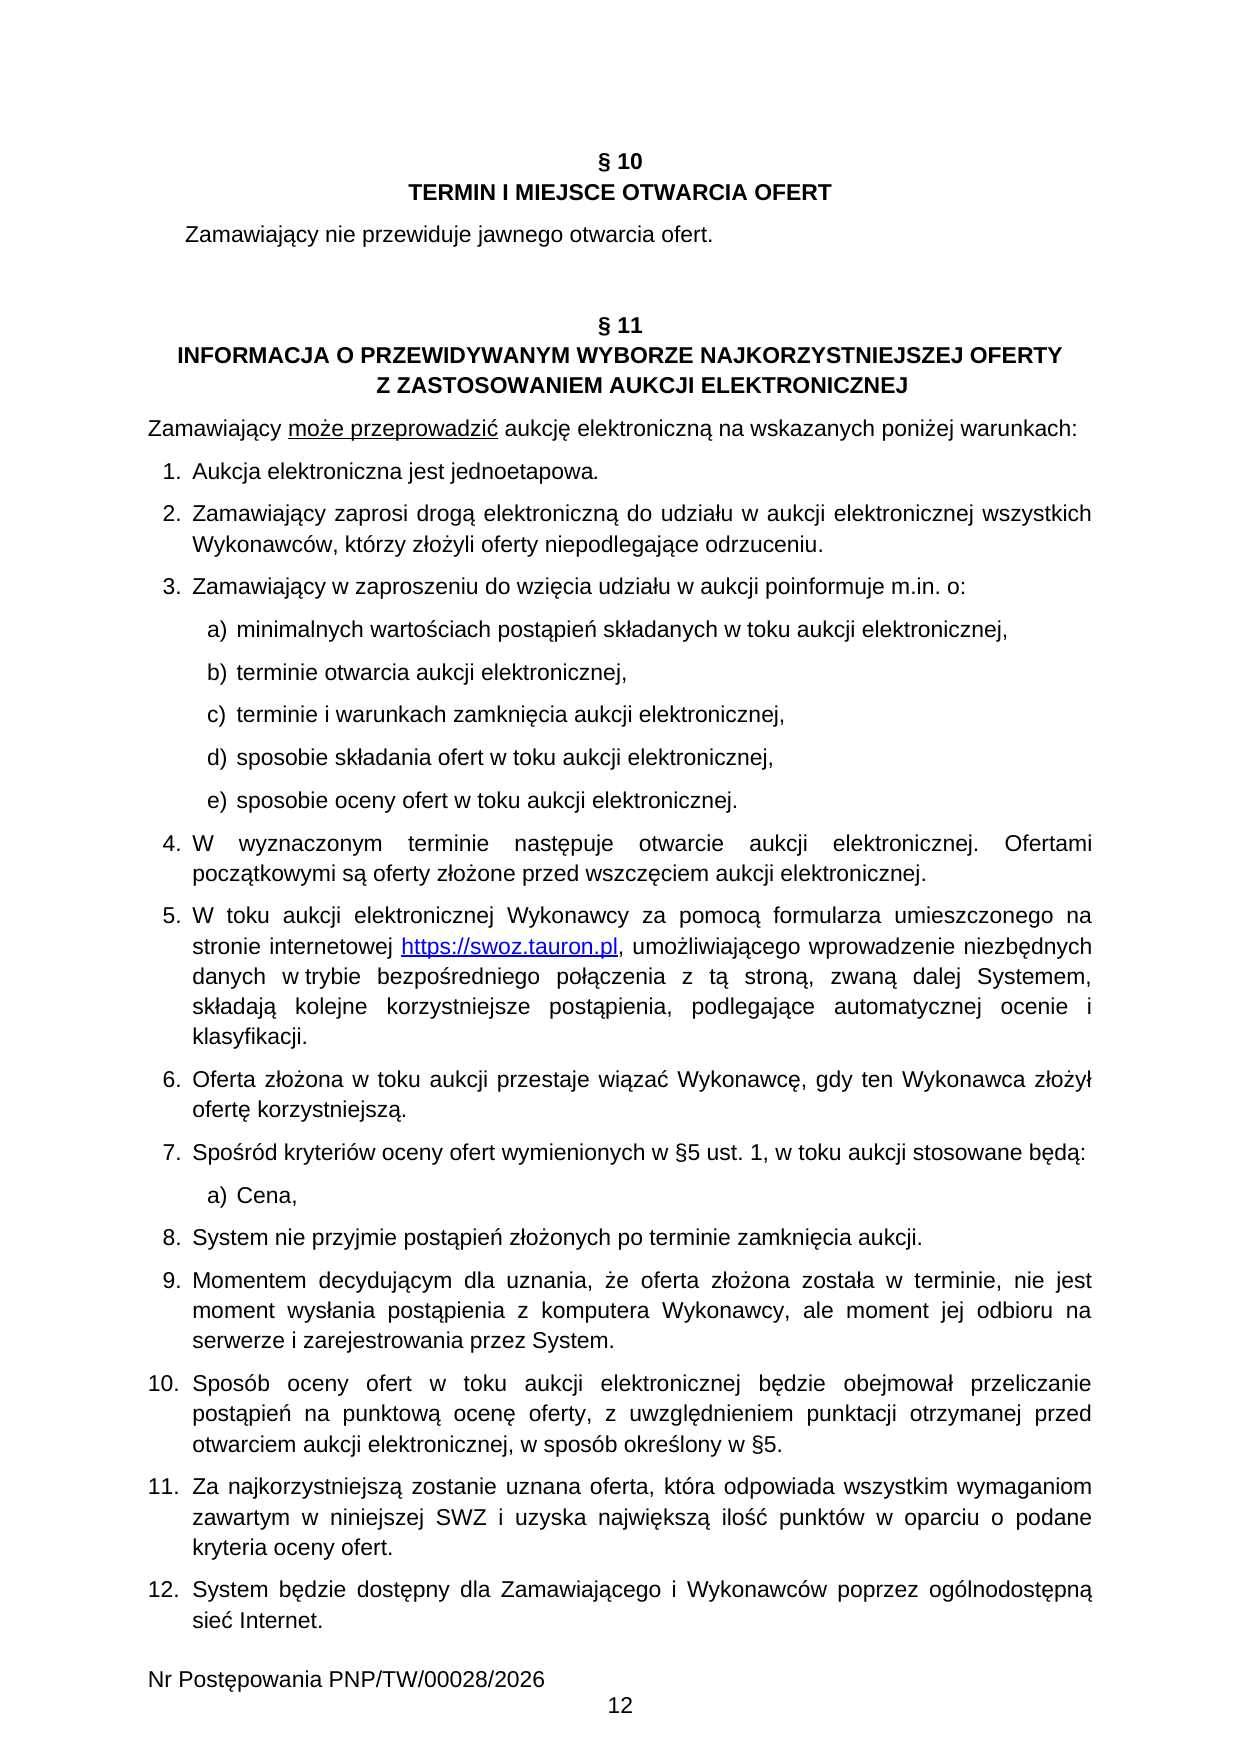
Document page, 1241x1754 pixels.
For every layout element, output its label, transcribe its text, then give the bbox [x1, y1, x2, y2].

list System nie przyjmie postąpień złożonych po terminie zamknięcia aukcji. [162, 1224, 1092, 1251]
text Zamawiający nie przewiduje jawnego otwarcia ofert. [185, 221, 1092, 248]
list Oferta złożona w toku aukcji przestaje wiązać Wykonawcę, gdy ten Wykonawca złożył ofertę korzystniejszą. [162, 1066, 1092, 1123]
subtitle TERMIN I MIEJSCE OTWARCIA OFERT [148, 178, 1092, 205]
list Za najkorzystniejszą zostanie uznana oferta, która odpowiada wszystkim wymaganiom zawartym w niniejszej SWZ i uzyska największą ilość punktów w oparciu o podane kryteria oceny ofert. [148, 1473, 1092, 1560]
text Zamawiający może przeprowadzić aukcję elektroniczną na wskazanych poniżej warunkach: [148, 415, 1092, 441]
list Zamawiający zaprosi drogą elektroniczną do udziału w aukcji elektronicznej wszystkich Wykonawców, którzy złożyli oferty niepodlegające odrzuceniu. [162, 500, 1092, 557]
list terminie i warunkach zamknięcia aukcji elektronicznej, [207, 701, 1092, 728]
list Aukcja elektroniczna jest jednoetapowa. [162, 458, 1092, 484]
text § 11 [148, 312, 1092, 338]
list Momentem decydującym dla uznania, że oferta złożona została w terminie, nie jest moment wysłania postąpienia z komputera Wykonawcy, ale moment jej odbioru na serwerze i zarejestrowania przez System. [162, 1267, 1092, 1354]
list minimalnych wartościach postąpień składanych w toku aukcji elektronicznej, [207, 616, 1092, 642]
list Sposób oceny ofert w toku aukcji elektronicznej będzie obejmował przeliczanie postąpień na punktową ocenę oferty, z uwzględnieniem punktacji otrzymanej przed otwarciem aukcji elektronicznej, w sposób określony w §5. [148, 1370, 1092, 1457]
subtitle INFORMACJA O PRZEWIDYWANYM WYBORZE NAJKORZYSTNIEJSZEJ OFERTY Z ZASTOSOWANIEM AUKCJI ELEKTRONICZNEJ [148, 342, 1092, 399]
list sposobie składania ofert w toku aukcji elektronicznej, [207, 744, 1092, 771]
list Spośród kryteriów oceny ofert wymienionych w §5 ust. 1, w toku aukcji stosowane będą: [162, 1139, 1092, 1165]
list sposobie oceny ofert w toku aukcji elektronicznej. [207, 787, 1092, 813]
list W toku aukcji elektronicznej Wykonawcy za pomocą formularza umieszczonego na stronie internetowej https://swoz.tauron.pl, umożliwiającego wprowadzenie niezbędnych danych w trybie bezpośredniego połączenia z tą stroną, zwaną dalej Systemem, składają kolejne korzystniejsze postąpienia, podlegające automatycznej ocenie i klasyfikacji. [162, 902, 1092, 1050]
list Cena, [207, 1182, 1092, 1208]
list Zamawiający w zaproszeniu do wzięcia udziału w aukcji poinformuje m.in. o: [162, 573, 1092, 600]
list System będzie dostępny dla Zamawiającego i Wykonawców poprzez ogólnodostępną sieć Internet. [148, 1576, 1092, 1633]
list W wyznaczonym terminie następuje otwarcie aukcji elektronicznej. Ofertami początkowymi są oferty złożone przed wszczęciem aukcji elektronicznej. [162, 829, 1092, 886]
list terminie otwarcia aukcji elektronicznej, [207, 659, 1092, 685]
text § 10 [148, 148, 1092, 175]
